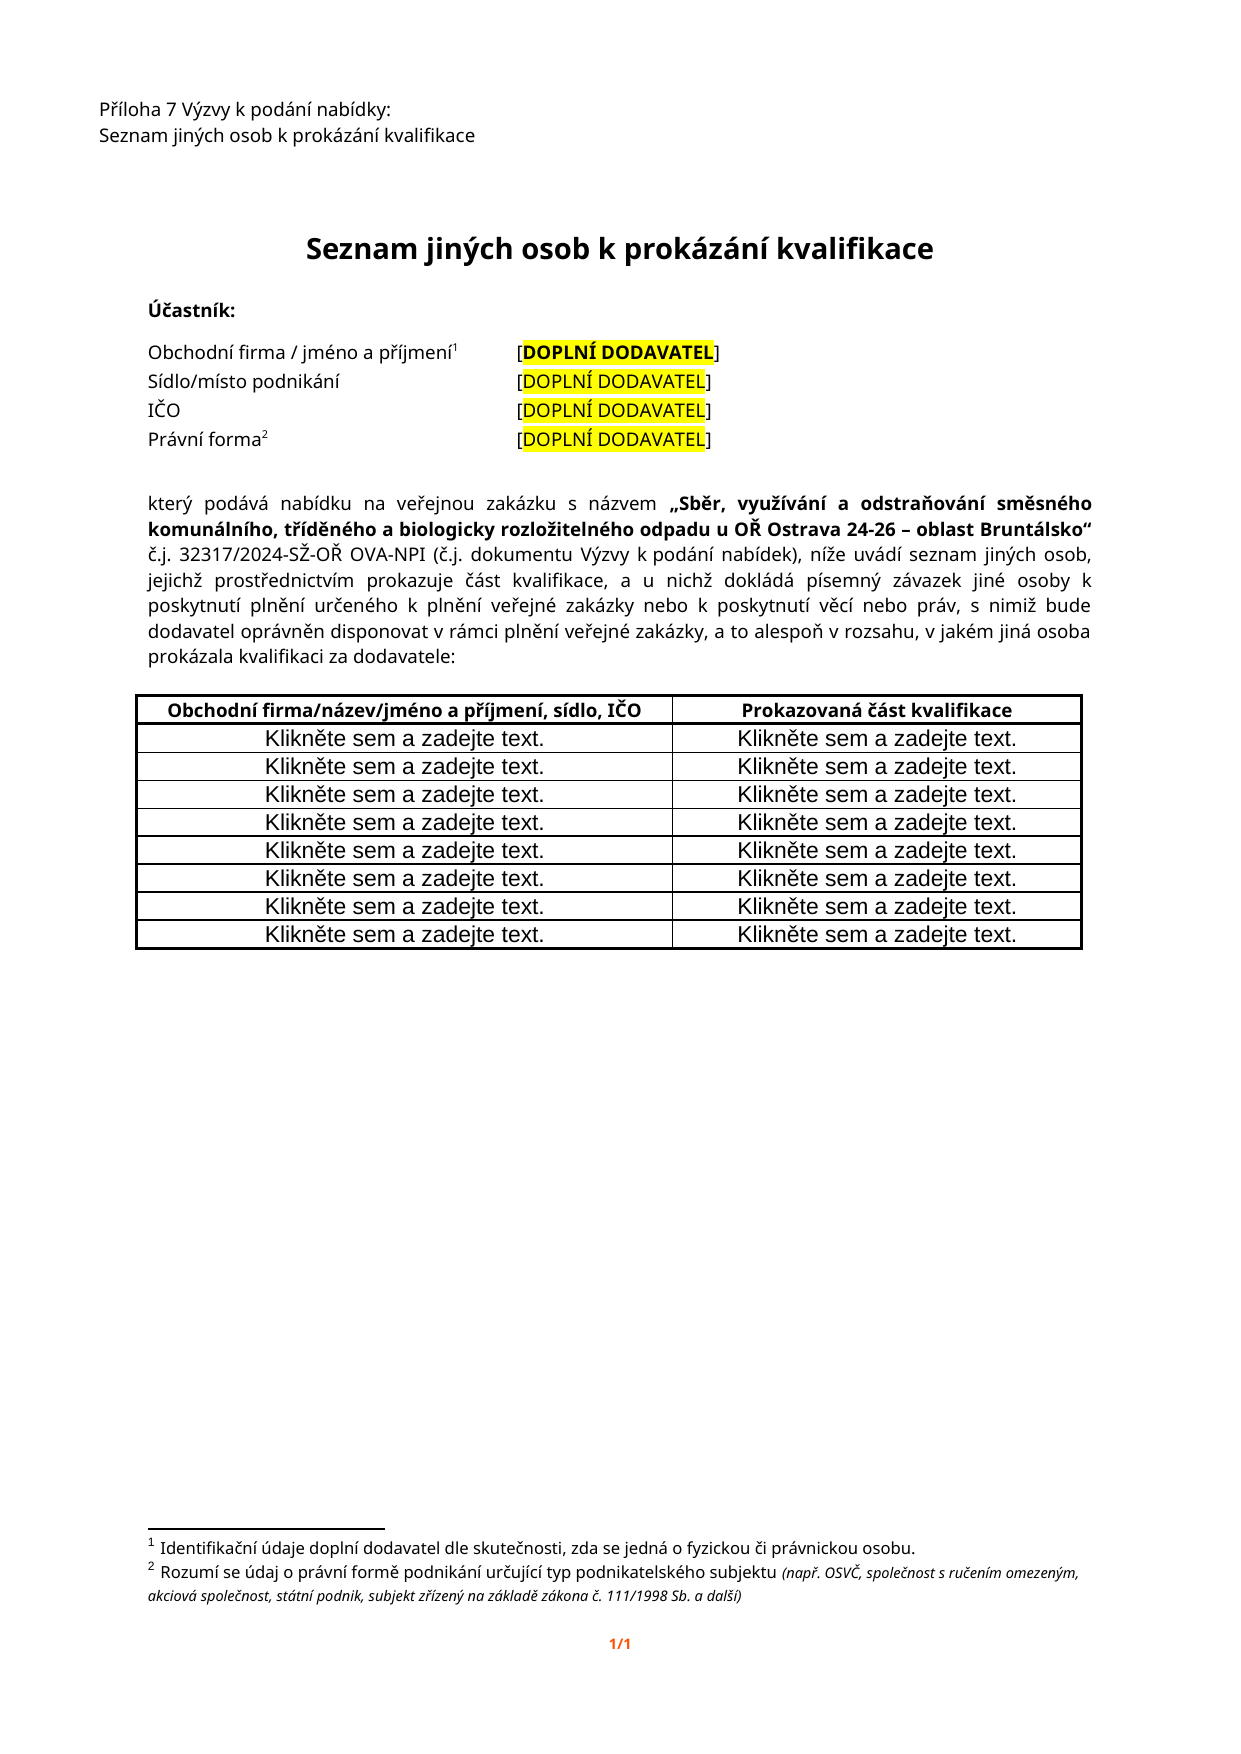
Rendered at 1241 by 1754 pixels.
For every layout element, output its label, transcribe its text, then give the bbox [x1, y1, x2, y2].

text Účastník: [148, 293, 1093, 324]
table_header Obchodní firma/název/jméno a příjmení, sídlo, IČO [138, 697, 672, 722]
text který podává nabídku na veřejnou zakázku s názvem „Sběr, využívání a odstraňování směsného komunálního, tříděného a biologicky rozložitelného odpadu u OŘ Ostrava 24-26 – oblast Bruntálsko“ č.j. 32317/2024-SŽ-OŘ OVA-NPI (č.j. dokumentu Výzvy k podání nabídek), níže uvádí seznam jiných osob, jejichž prostřednictvím prokazuje část kvalifikace, a u nichž dokládá písemný závazek jiné osoby k poskytnutí plnění určeného k plnění veřejné zakázky nebo k poskytnutí věcí nebo práv, s nimiž bude dodavatel oprávněn disponovat v rámci plnění veřejné zakázky, a to alespoň v rozsahu, v jakém jiná osoba prokázala kvalifikaci za dodavatele: [148, 490, 1093, 669]
text IČO [148, 394, 1093, 423]
text Sídlo/místo podnikání [DOPLNÍ DODAVATEL] [148, 365, 1093, 394]
table_header Prokazovaná část kvalifikace [673, 697, 1080, 722]
text Obchodní firma / jméno a příjmení [148, 336, 1093, 365]
text Právní forma [148, 423, 1093, 452]
title Seznam jiných osob k prokázání kvalifikace [148, 228, 1093, 268]
